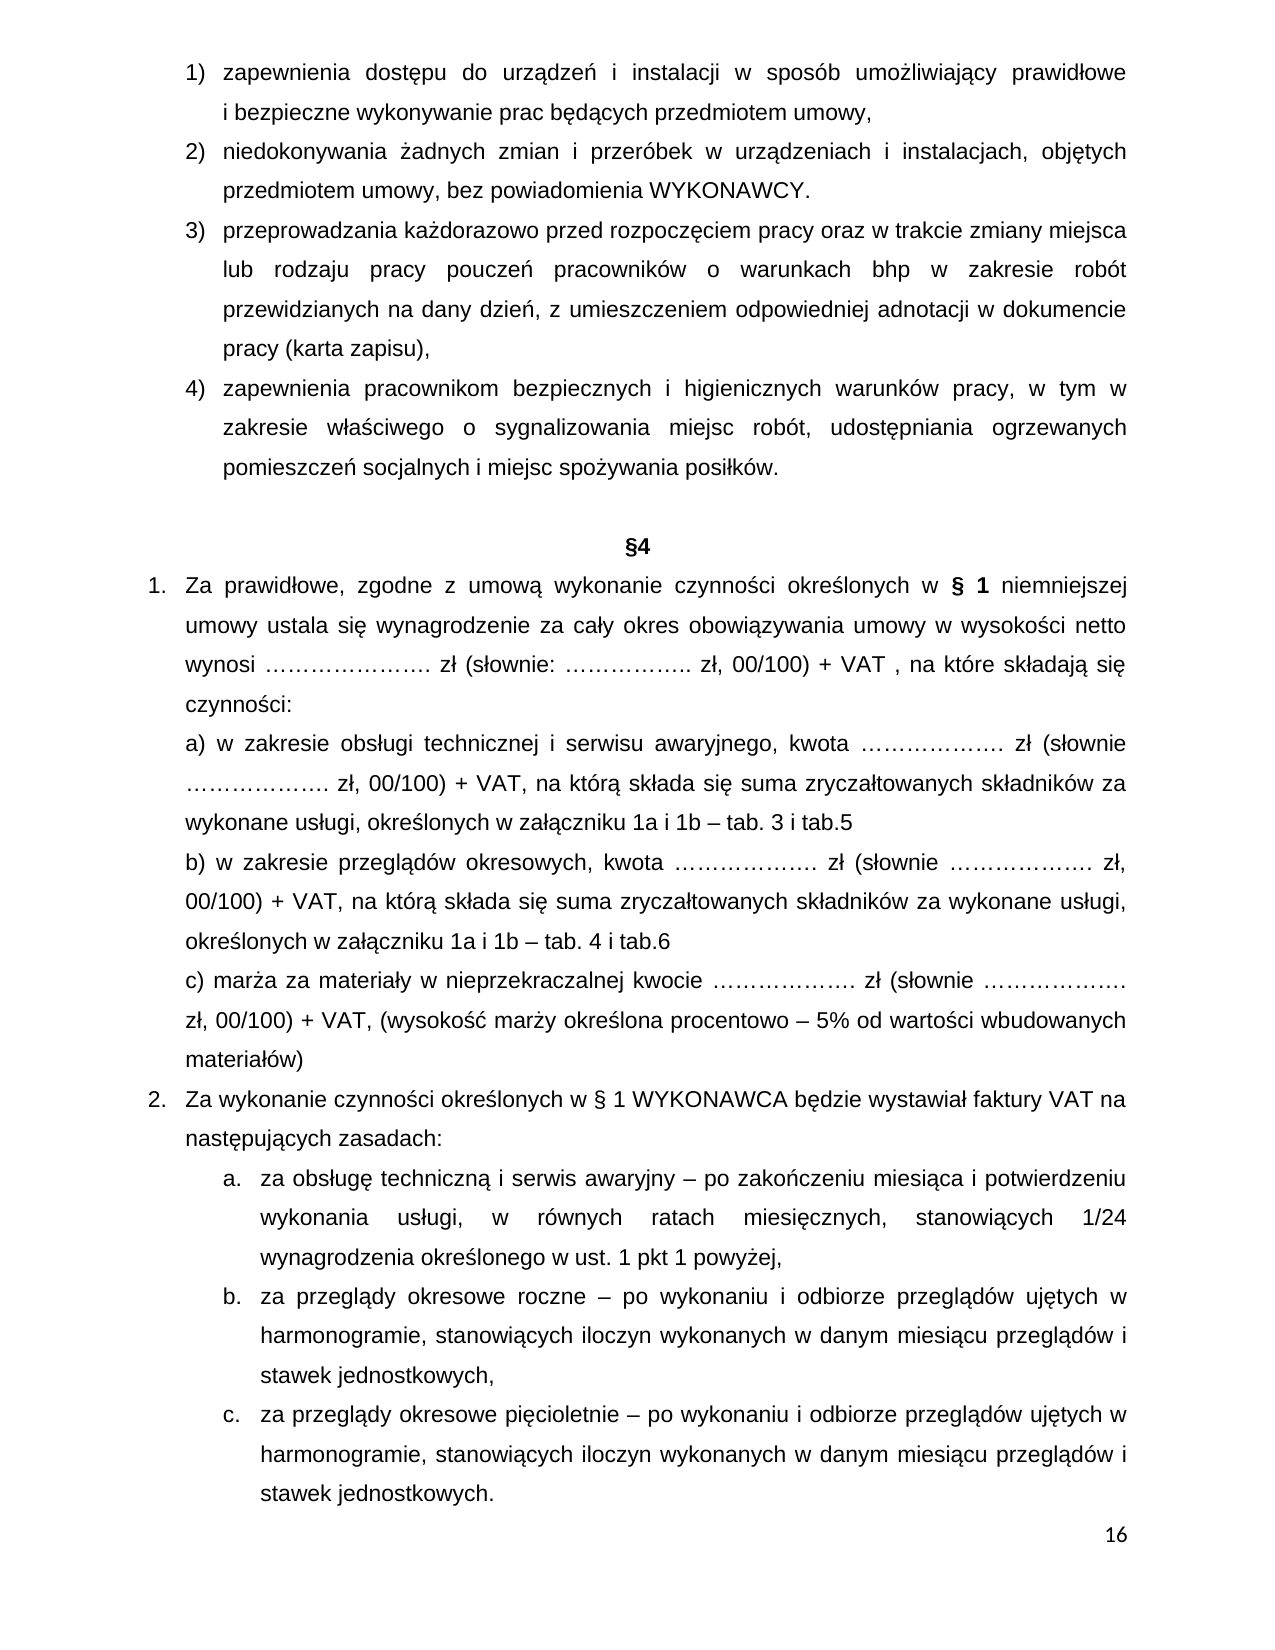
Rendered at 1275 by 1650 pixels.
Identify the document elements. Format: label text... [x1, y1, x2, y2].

text c) marża za materiały w nieprzekraczalnej kwocie ………………. zł (słownie ………………. zł, 00/100) + VAT, (wysokość marży określona procentowo – 5% od wartości wbudowanych materiałów) [185, 967, 1127, 1072]
text §4 [148, 533, 1127, 559]
list zapewnienia pracownikom bezpiecznych i higienicznych warunków pracy, w tym w zakresie właściwego o sygnalizowania miejsc robót, udostępniania ogrzewanych pomieszczeń socjalnych i miejsc spożywania posiłków. [185, 375, 1127, 480]
text b) w zakresie przeglądów okresowych, kwota ………………. zł (słownie ………………. zł, 00/100) + VAT, na którą składa się suma zryczałtowanych składników za wykonane usługi, określonych w załączniku 1a i 1b – tab. 4 i tab.6 [185, 849, 1127, 954]
list za obsługę techniczną i serwis awaryjny – po zakończeniu miesiąca i potwierdzeniu wykonania usługi, w równych ratach miesięcznych, stanowiących 1/24 wynagrodzenia określonego w ust. 1 pkt 1 powyżej, [223, 1164, 1127, 1270]
list zapewnienia dostępu do urządzeń i instalacji w sposób umożliwiający prawidłowe i bezpieczne wykonywanie prac będących przedmiotem umowy, [185, 59, 1127, 125]
list Za prawidłowe, zgodne z umową wykonanie czynności określonych w § 1 niemniejszej umowy ustala się wynagrodzenie za cały okres obowiązywania umowy w wysokości netto wynosi …………………. zł (słownie: …………….. zł, 00/100) + VAT , na które składają się czynności: [148, 572, 1127, 717]
list za przeglądy okresowe roczne – po wykonaniu i odbiorze przeglądów ujętych w harmonogramie, stanowiących iloczyn wykonanych w danym miesiącu przeglądów i stawek jednostkowych, [223, 1283, 1127, 1388]
list przeprowadzania każdorazowo przed rozpoczęciem pracy oraz w trakcie zmiany miejsca lub rodzaju pracy pouczeń pracowników o warunkach bhp w zakresie robót przewidzianych na dany dzień, z umieszczeniem odpowiedniej adnotacji w dokumencie pracy (karta zapisu), [185, 217, 1127, 362]
list niedokonywania żadnych zmian i przeróbek w urządzeniach i instalacjach, objętych przedmiotem umowy, bez powiadomienia WYKONAWCY. [185, 138, 1127, 204]
text a) w zakresie obsługi technicznej i serwisu awaryjnego, kwota ………………. zł (słownie ………………. zł, 00/100) + VAT, na którą składa się suma zryczałtowanych składników za wykonane usługi, określonych w załączniku 1a i 1b – tab. 3 i tab.5 [185, 730, 1127, 836]
list za przeglądy okresowe pięcioletnie – po wykonaniu i odbiorze przeglądów ujętych w harmonogramie, stanowiących iloczyn wykonanych w danym miesiącu przeglądów i stawek jednostkowych. [223, 1401, 1127, 1507]
list Za wykonanie czynności określonych w § 1 WYKONAWCA będzie wystawiał faktury VAT na następujących zasadach: [148, 1086, 1127, 1151]
